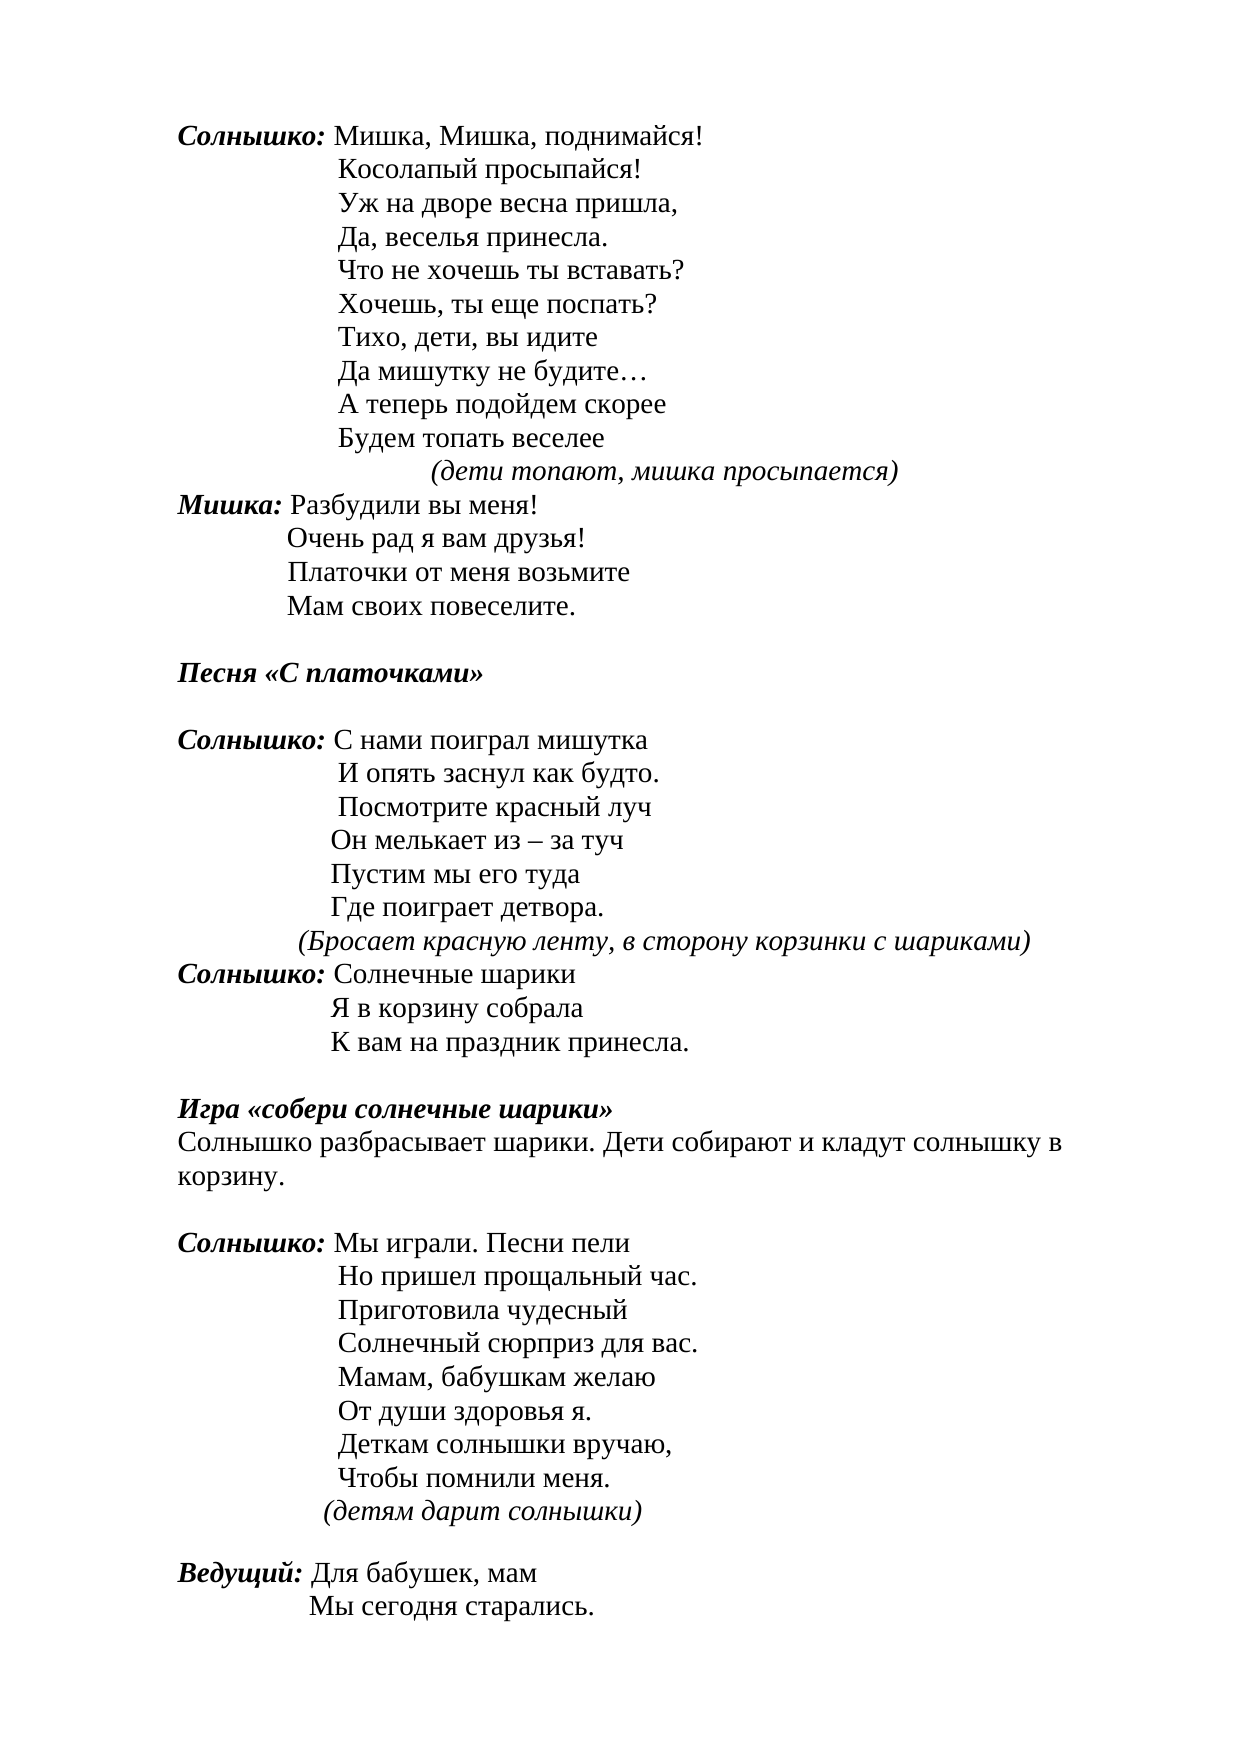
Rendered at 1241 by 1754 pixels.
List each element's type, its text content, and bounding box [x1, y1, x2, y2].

text (Бросает красную ленту, в сторону корзинки с шариками) [177, 923, 1152, 957]
text Хочешь, ты еще поспать? [177, 286, 1152, 319]
text Да мишутку не будите… [177, 353, 1152, 386]
text Игра «собери солнечные шарики» [177, 1091, 1152, 1124]
text От души здоровья я. [177, 1393, 1152, 1426]
text (дети топают, мишка просыпается) [177, 453, 1152, 487]
text Мамам, бабушкам желаю [177, 1359, 1152, 1393]
text Будем топать веселее [177, 420, 1152, 453]
text Песня «С платочками» [177, 655, 1152, 688]
text Он мелькает из – за туч [177, 822, 1152, 856]
text Платочки от меня возьмите [177, 554, 1152, 588]
text Солнышко: Солнечные шарики [177, 957, 1152, 990]
text Солнышко: Мишка, Мишка, поднимайся! [177, 118, 1152, 152]
text Мишка: Разбудили вы меня! [177, 487, 1152, 521]
text Тихо, дети, вы идите [177, 319, 1152, 353]
text Ведущий: Для бабушек, мам [177, 1555, 1152, 1588]
text Косолапый просыпайся! [177, 152, 1152, 185]
text К вам на праздник принесла. [177, 1024, 1152, 1057]
text Что не хочешь ты вставать? [177, 252, 1152, 286]
text Уж на дворе весна пришла, [177, 185, 1152, 219]
text Приготовила чудесный [177, 1292, 1152, 1326]
text Солнышко: С нами поиграл мишутка [177, 722, 1152, 755]
text Деткам солнышки вручаю, [177, 1426, 1152, 1460]
text Где поиграет детвора. [177, 889, 1152, 923]
text Мы сегодня старались. [177, 1588, 1152, 1622]
text Но пришел прощальный час. [177, 1258, 1152, 1292]
text Пустим мы его туда [177, 856, 1152, 889]
text (детям дарит солнышки) [177, 1493, 1152, 1527]
text Мам своих повеселите. [177, 588, 1152, 621]
text Да, веселья принесла. [177, 219, 1152, 252]
text Солнышко: Мы играли. Песни пели [177, 1225, 1152, 1258]
text Солнышко разбрасывает шарики. Дети собирают и кладут солнышку в корзину. [177, 1124, 1152, 1191]
text Солнечный сюрприз для вас. [177, 1326, 1152, 1359]
text А теперь подойдем скорее [177, 386, 1152, 420]
text Чтобы помнили меня. [177, 1460, 1152, 1493]
text Я в корзину собрала [177, 990, 1152, 1024]
text И опять заснул как будто. [177, 755, 1152, 789]
text Посмотрите красный луч [177, 789, 1152, 822]
text Очень рад я вам друзья! [177, 521, 1152, 554]
